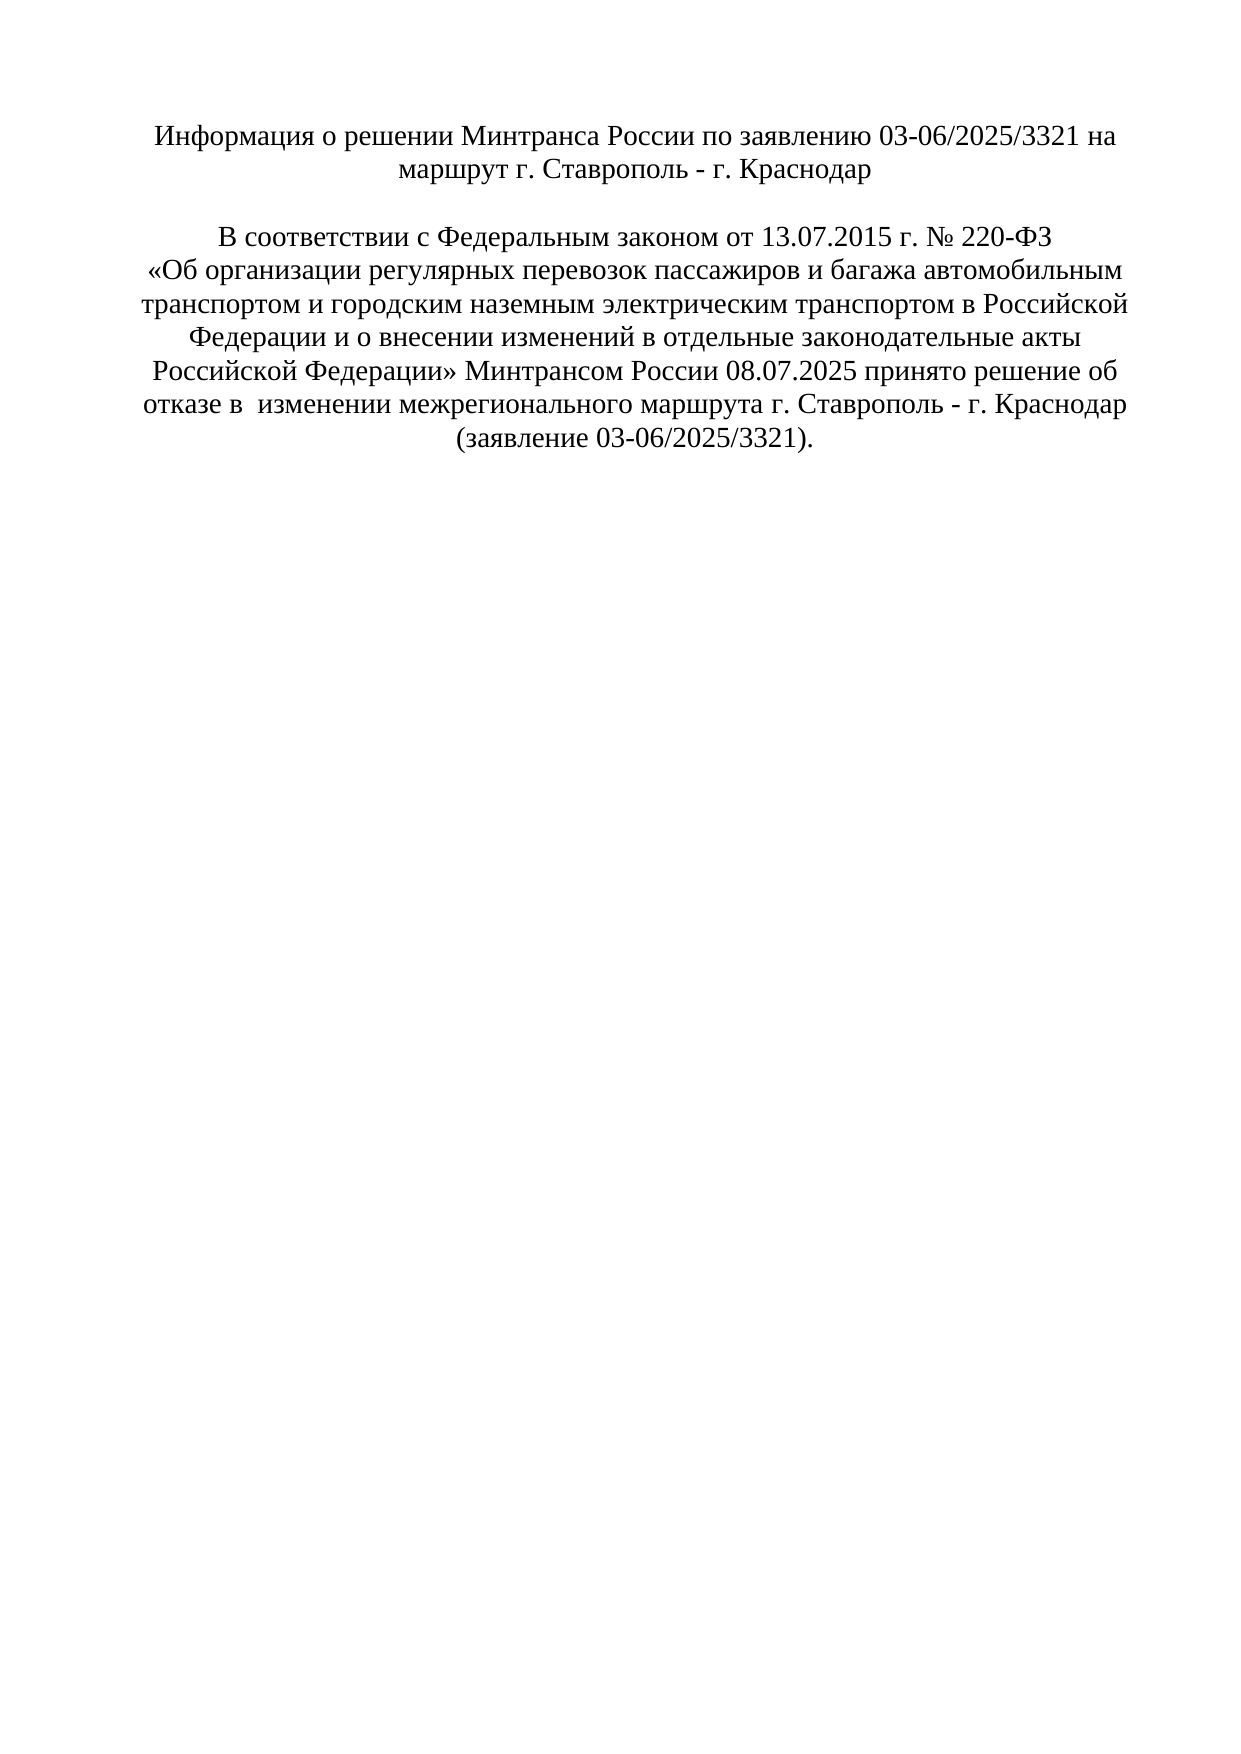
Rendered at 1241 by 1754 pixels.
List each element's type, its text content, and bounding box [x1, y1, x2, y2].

text В соответствии с Федеральным законом от 13.07.2015 г. № 220-ФЗ «Об организации регулярных перевозок пассажиров и багажа автомобильным транспортом и городским наземным электрическим транспортом в Российской Федерации и о внесении изменений в отдельные законодательные акты Российской Федерации» Минтрансом России 08.07.2025 принято решение об отказе в изменении межрегионального маршрута г. Ставрополь - г. Краснодар (заявление 03-06/2025/3321). [118, 219, 1152, 453]
text Информация о решении Минтранса России по заявлению 03-06/2025/3321 на маршрут г. Ставрополь - г. Краснодар [118, 118, 1152, 185]
